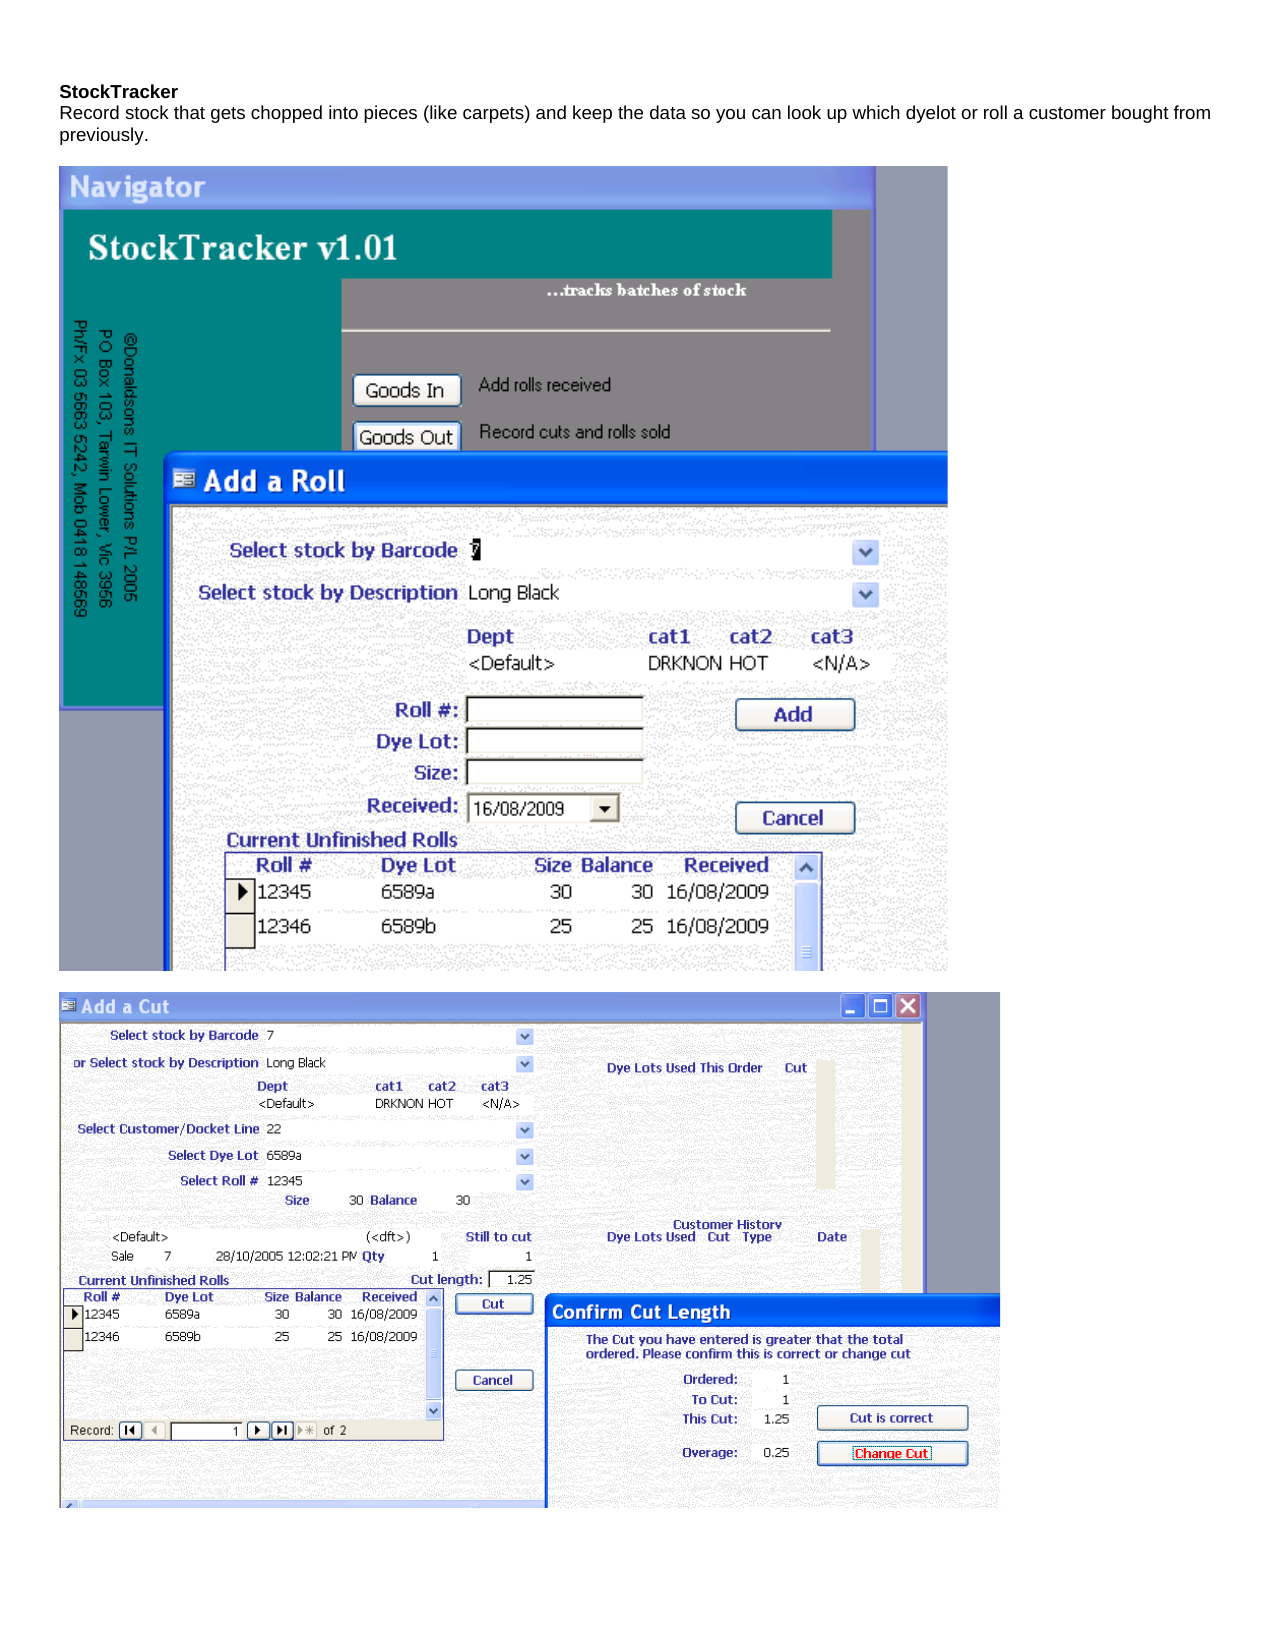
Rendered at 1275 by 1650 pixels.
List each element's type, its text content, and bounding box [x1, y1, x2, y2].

picture [59, 166, 948, 971]
text StockTracker [59, 81, 1216, 102]
picture [59, 992, 1001, 1508]
text Record stock that gets chopped into pieces (like carpets) and keep the data so you can look up which dyelot or roll a customer bought from previously. [59, 102, 1216, 145]
